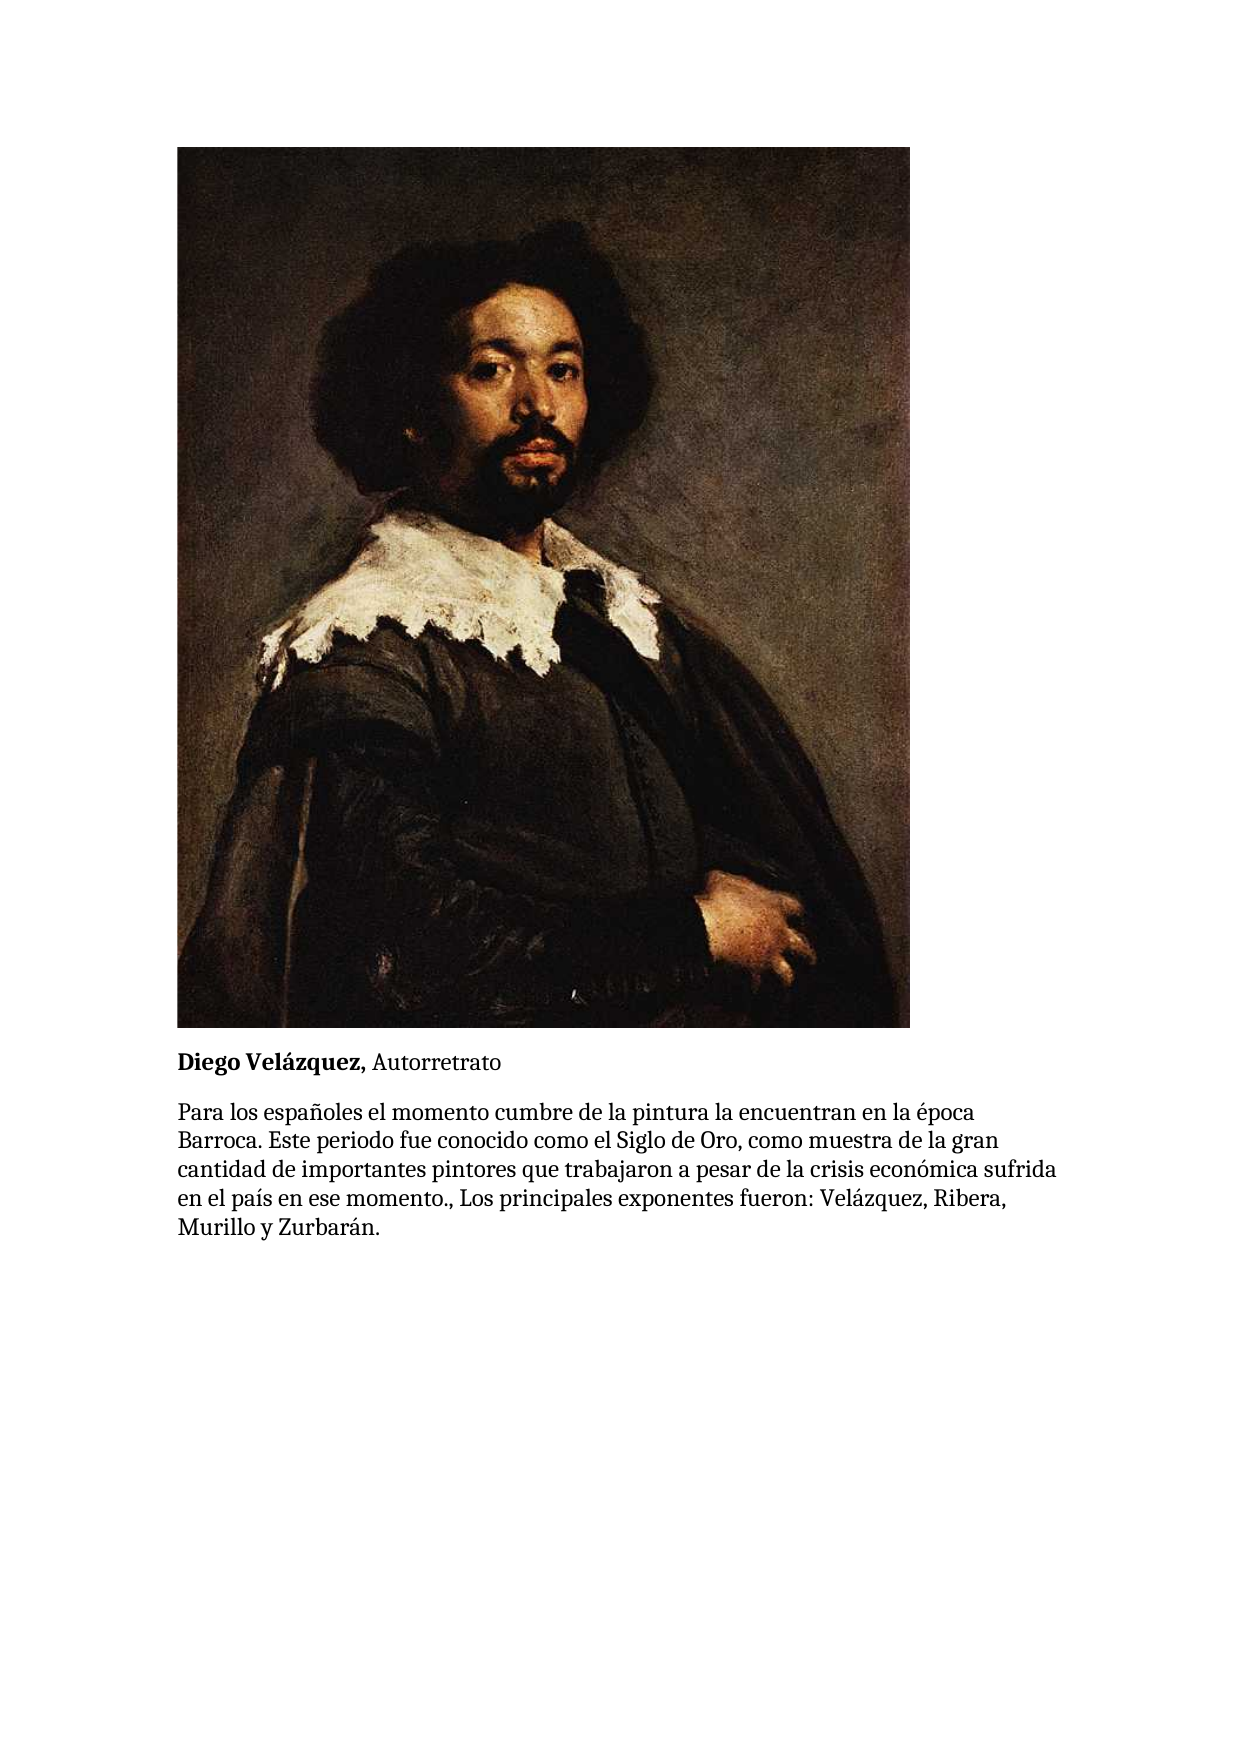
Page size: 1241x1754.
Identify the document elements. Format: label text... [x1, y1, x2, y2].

picture [177, 147, 910, 1028]
text Diego Velázquez, Autorretrato [177, 1048, 1063, 1077]
text Para los españoles el momento cumbre de la pintura la encuentran en la época Barroca. Este periodo fue conocido como el Siglo de Oro, como muestra de la gran cantidad de importantes pintores que trabajaron a pesar de la crisis económica sufrida en el país en ese momento., Los principales exponentes fueron: Velázquez, Ribera, Murillo y Zurbarán. [177, 1098, 1063, 1241]
